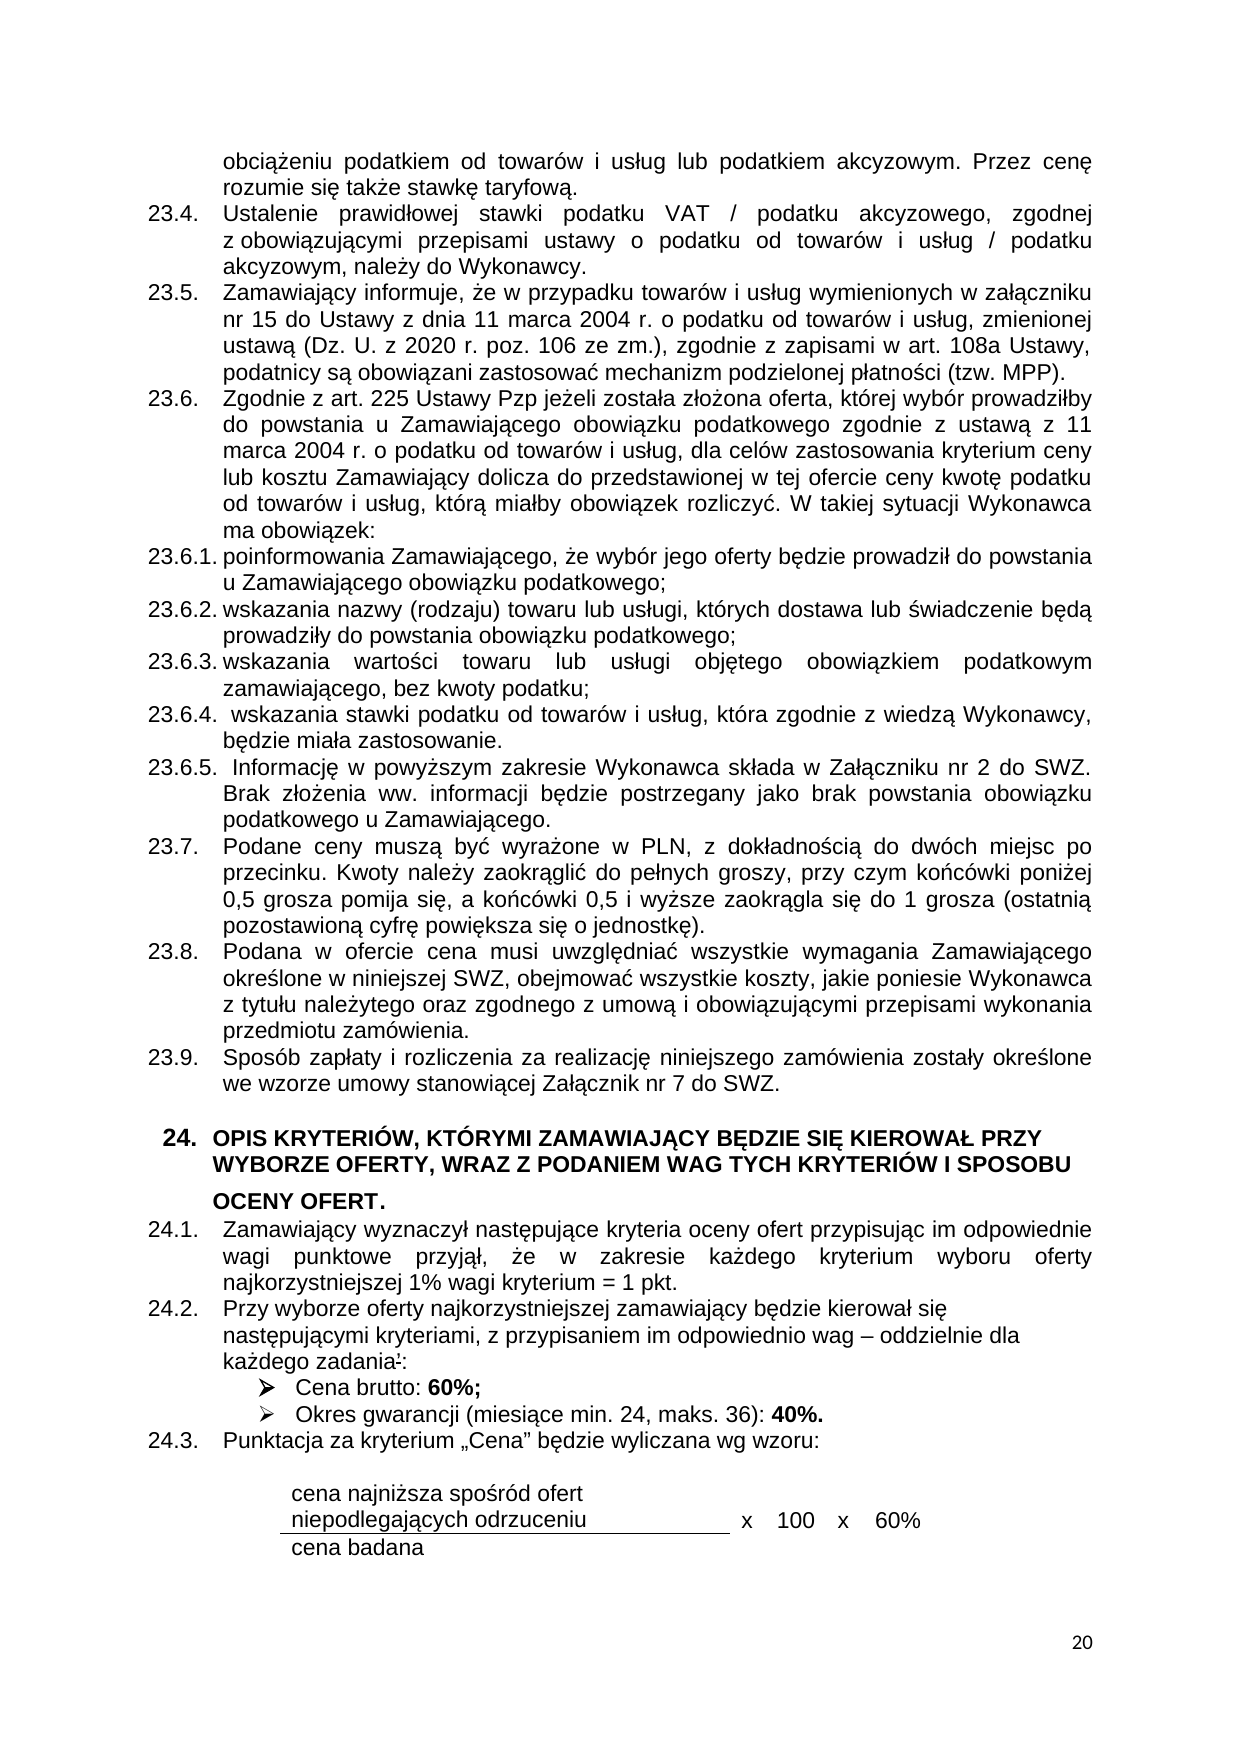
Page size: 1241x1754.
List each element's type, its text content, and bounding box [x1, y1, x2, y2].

list wskazania nazwy (rodzaju) towaru lub usługi, których dostawa lub świadczenie będą prowadziły do powstania obowiązku podatkowego; [148, 596, 1093, 648]
list Informację w powyższym zakresie Wykonawca składa w Załączniku nr 2 do SWZ. Brak złożenia ww. informacji będzie postrzegany jako brak powstania obowiązku podatkowego u Zamawiającego. [148, 754, 1093, 833]
table_cell cena badana [280, 1534, 730, 1560]
list wskazania stawki podatku od towarów i usług, która zgodnie z wiedzą Wykonawcy, będzie miała zastosowanie. [148, 701, 1093, 754]
list Zamawiający informuje, że w przypadku towarów i usług wymienionych w załączniku nr 15 do Ustawy z dnia 11 marca 2004 r. o podatku od towarów i usług, zmienionej ustawą (Dz. U. z 2020 r. poz. 106 ze zm.), zgodnie z zapisami w art. 108a Ustawy, podatnicy są obowiązani zastosować mechanizm podzielonej płatności (tzw. MPP). [148, 279, 1093, 385]
list Sposób zapłaty i rozliczenia za realizację niniejszego zamówienia zostały określone we wzorze umowy stanowiącej Załącznik nr 7 do SWZ. [148, 1044, 1093, 1096]
list wskazania wartości towaru lub usługi objętego obowiązkiem podatkowym zamawiającego, bez kwoty podatku; [148, 648, 1093, 701]
table_header 100 [765, 1480, 826, 1560]
list Podana w ofercie cena musi uwzględniać wszystkie wymagania Zamawiającego określone w niniejszej SWZ, obejmować wszystkie koszty, jakie poniesie Wykonawca z tytułu należytego oraz zgodnego z umową i obowiązującymi przepisami wykonania przedmiotu zamówienia. [148, 938, 1093, 1044]
table_header 60% [864, 1480, 960, 1560]
list Przy wyborze oferty najkorzystniejszej zamawiający będzie kierował się następującymi kryteriami, z przypisaniem im odpowiednio wag – oddzielnie dla każdego zadania’: [148, 1295, 1093, 1374]
table_header cena najniższa spośród ofert niepodlegających odrzuceniu [280, 1480, 730, 1533]
list Zamawiający wyznaczył następujące kryteria oceny ofert przypisując im odpowiednie wagi punktowe przyjął, że w zakresie każdego kryterium wyboru oferty najkorzystniejszej 1% wagi kryterium = 1 pkt. [148, 1216, 1093, 1295]
table_header x [826, 1480, 864, 1560]
list Punktacja za kryterium „Cena” będzie wyliczana wg wzoru: [148, 1427, 1093, 1453]
table_header x [730, 1480, 765, 1560]
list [148, 148, 1093, 200]
list Podane ceny muszą być wyrażone w PLN, z dokładnością do dwóch miejsc po przecinku. Kwoty należy zaokrąglić do pełnych groszy, przy czym końcówki poniżej 0,5 grosza pomija się, a końcówki 0,5 i wyższe zaokrągla się do 1 grosza (ostatnią pozostawioną cyfrę powiększa się o jednostkę). [148, 833, 1093, 938]
list poinformowania Zamawiającego, że wybór jego oferty będzie prowadził do powstania u Zamawiającego obowiązku podatkowego; [148, 543, 1093, 596]
list Cena brutto: 60%; [258, 1374, 1093, 1401]
list Okres gwarancji (miesiące min. 24, maks. 36): 40%. [258, 1401, 1093, 1427]
list OPIS KRYTERIÓW, KTÓRYMI ZAMAWIAJĄCY BĘDZIE SIĘ KIEROWAŁ PRZY WYBORZE OFERTY, WRAZ Z PODANIEM WAG TYCH KRYTERIÓW I SPOSOBU OCENY OFERT. [162, 1123, 1093, 1216]
list Ustalenie prawidłowej stawki podatku VAT / podatku akcyzowego, zgodnej z obowiązującymi przepisami ustawy o podatku od towarów i usług / podatku akcyzowym, należy do Wykonawcy. [148, 200, 1093, 279]
list Zgodnie z art. 225 Ustawy Pzp jeżeli została złożona oferta, której wybór prowadziłby do powstania u Zamawiającego obowiązku podatkowego zgodnie z ustawą z 11 marca 2004 r. o podatku od towarów i usług, dla celów zastosowania kryterium ceny lub kosztu Zamawiający dolicza do przedstawionej w tej ofercie ceny kwotę podatku od towarów i usług, którą miałby obowiązek rozliczyć. W takiej sytuacji Wykonawca ma obowiązek: [148, 385, 1093, 543]
